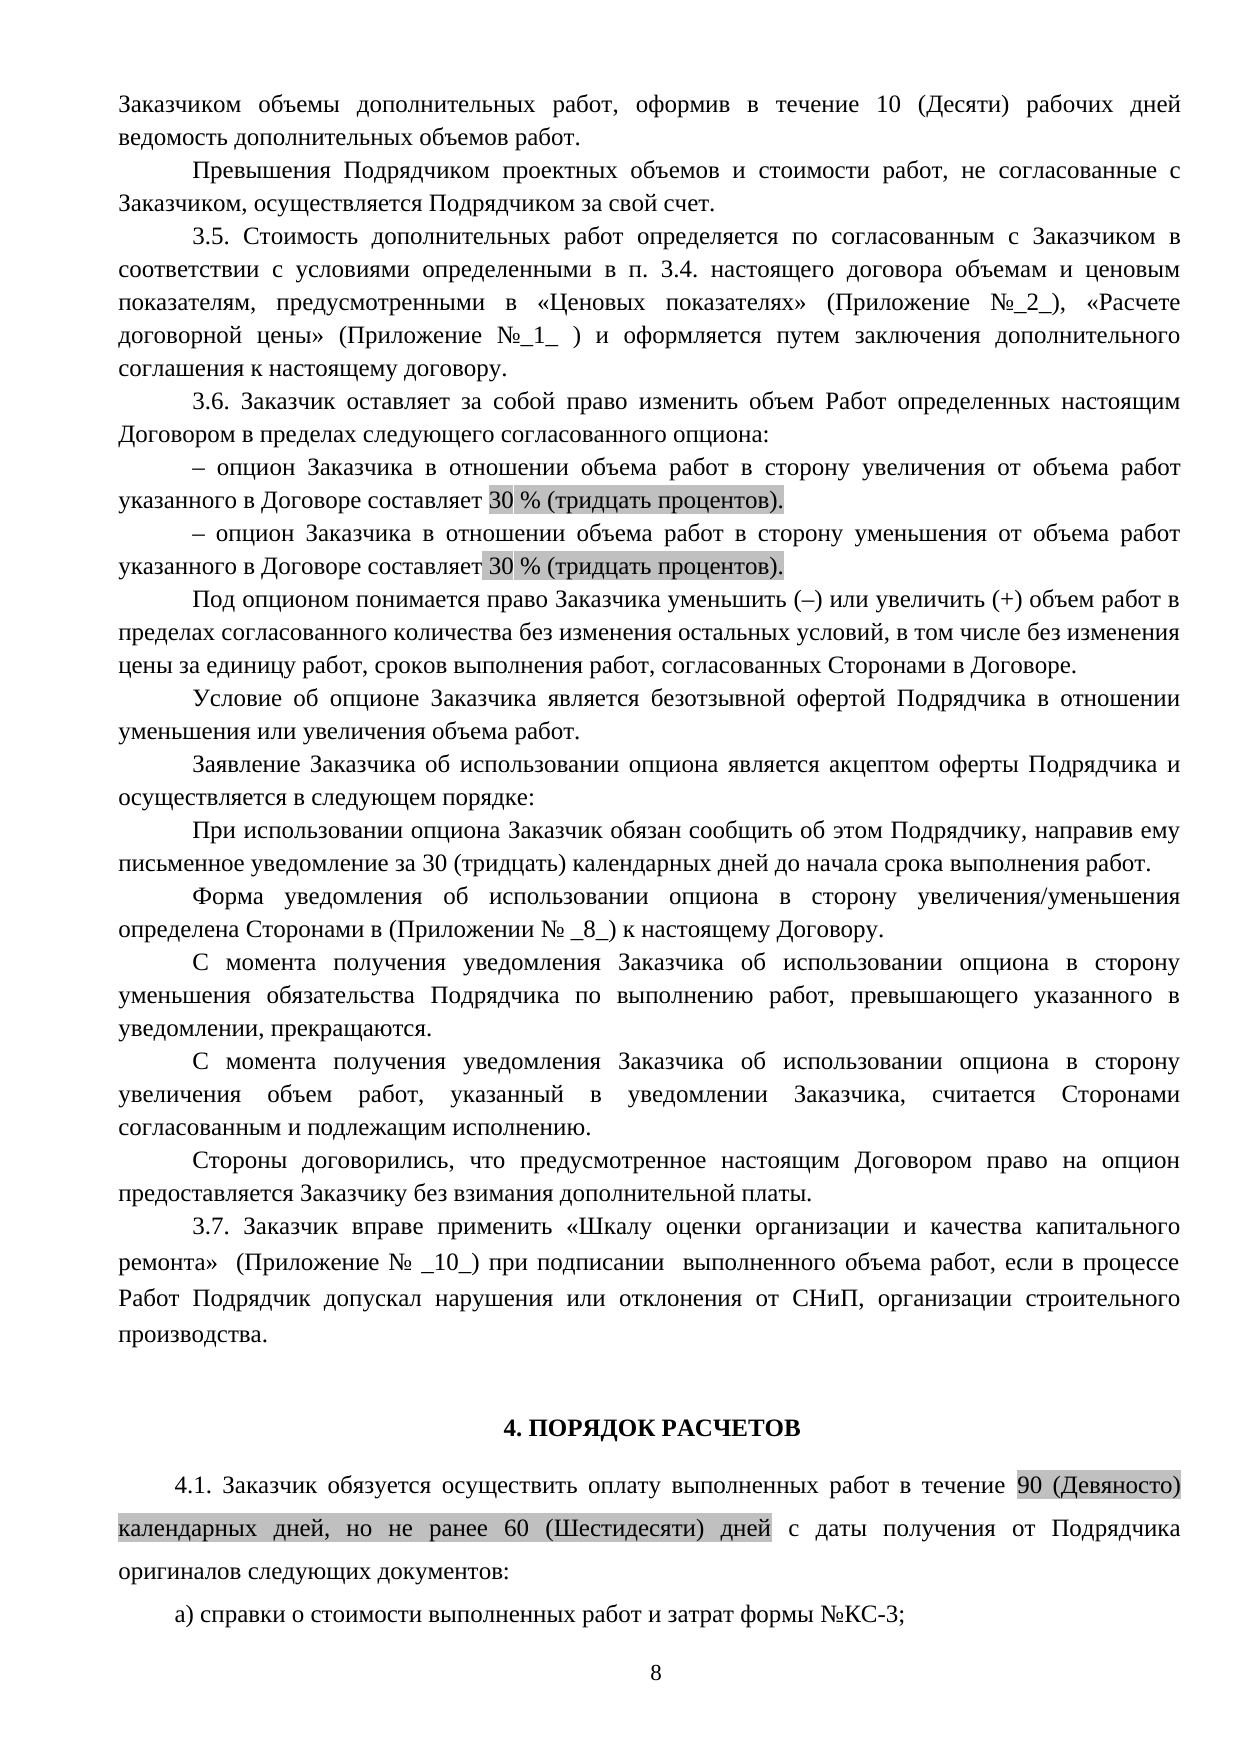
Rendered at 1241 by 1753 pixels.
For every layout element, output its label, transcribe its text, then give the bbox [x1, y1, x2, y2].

text Под опционом понимается право Заказчика уменьшить (–) или увеличить (+) объем работ в пределах согласованного количества без изменения остальных условий, в том числе без изменения цены за единицу работ, сроков выполнения работ, согласованных Сторонами в Договоре. [118, 584, 1181, 679]
text Заявление Заказчика об использовании опциона является акцептом оферты Подрядчика и осуществляется в следующем порядке: [118, 749, 1181, 811]
text – опцион Заказчика в отношении объема работ в сторону уменьшения от объема работ указанного в Договоре составляет 30 % (тридцать процентов). [118, 518, 1181, 580]
text 4. ПОРЯДОК РАСЧЕТОВ [118, 1413, 1186, 1441]
text Стороны договорились, что предусмотренное настоящим Договором право на опцион предоставляется Заказчику без взимания дополнительной платы. [118, 1145, 1181, 1207]
text Превышения Подрядчиком проектных объемов и стоимости работ, не согласованные с Заказчиком, осуществляется Подрядчиком за свой счет. [118, 155, 1181, 216]
text 3.6. Заказчик оставляет за собой право изменить объем Работ определенных настоящим Договором в пределах следующего согласованного опциона: [118, 386, 1181, 448]
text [118, 89, 1181, 150]
text 3.5. Стоимость дополнительных работ определяется по согласованным с Заказчиком в соответствии с условиями определенными в п. 3.4. настоящего договора объемам и ценовым показателям, предусмотренными в «Ценовых показателях» (Приложение №_2_), «Расчете договорной цены» (Приложение №_1_ ) и оформляется путем заключения дополнительного соглашения к настоящему договору. [118, 221, 1181, 382]
text С момента получения уведомления Заказчика об использовании опциона в сторону увеличения объем работ, указанный в уведомлении Заказчика, считается Сторонами согласованным и подлежащим исполнению. [118, 1046, 1181, 1141]
text – опцион Заказчика в отношении объема работ в сторону увеличения от объема работ указанного в Договоре составляет 30 % (тридцать процентов). [118, 452, 1181, 514]
text а) справки о стоимости выполненных работ и затрат формы №КС-3; [118, 1599, 1181, 1628]
text 3.7. Заказчик вправе применить «Шкалу оценки организации и качества капитального ремонта» (Приложение № _10_) при подписании выполненного объема работ, если в процессе Работ Подрядчик допускал нарушения или отклонения от СНиП, организации строительного производства. [118, 1211, 1181, 1348]
text С момента получения уведомления Заказчика об использовании опциона в сторону уменьшения обязательства Подрядчика по выполнению работ, превышающего указанного в уведомлении, прекращаются. [118, 947, 1181, 1042]
text При использовании опциона Заказчик обязан сообщить об этом Подрядчику, направив ему письменное уведомление за 30 (тридцать) календарных дней до начала срока выполнения работ. [118, 815, 1181, 877]
text Условие об опционе Заказчика является безотзывной офертой Подрядчика в отношении уменьшения или увеличения объема работ. [118, 683, 1181, 745]
text Форма уведомления об использовании опциона в сторону увеличения/уменьшения определена Сторонами в (Приложении № _8_) к настоящему Договору. [118, 881, 1181, 943]
text 4.1. Заказчик обязуется осуществить оплату выполненных работ в течение 90 (Девяносто) календарных дней, но не ранее 60 (Шестидесяти) дней с даты получения от Подрядчика оригиналов следующих документов: [118, 1470, 1181, 1585]
